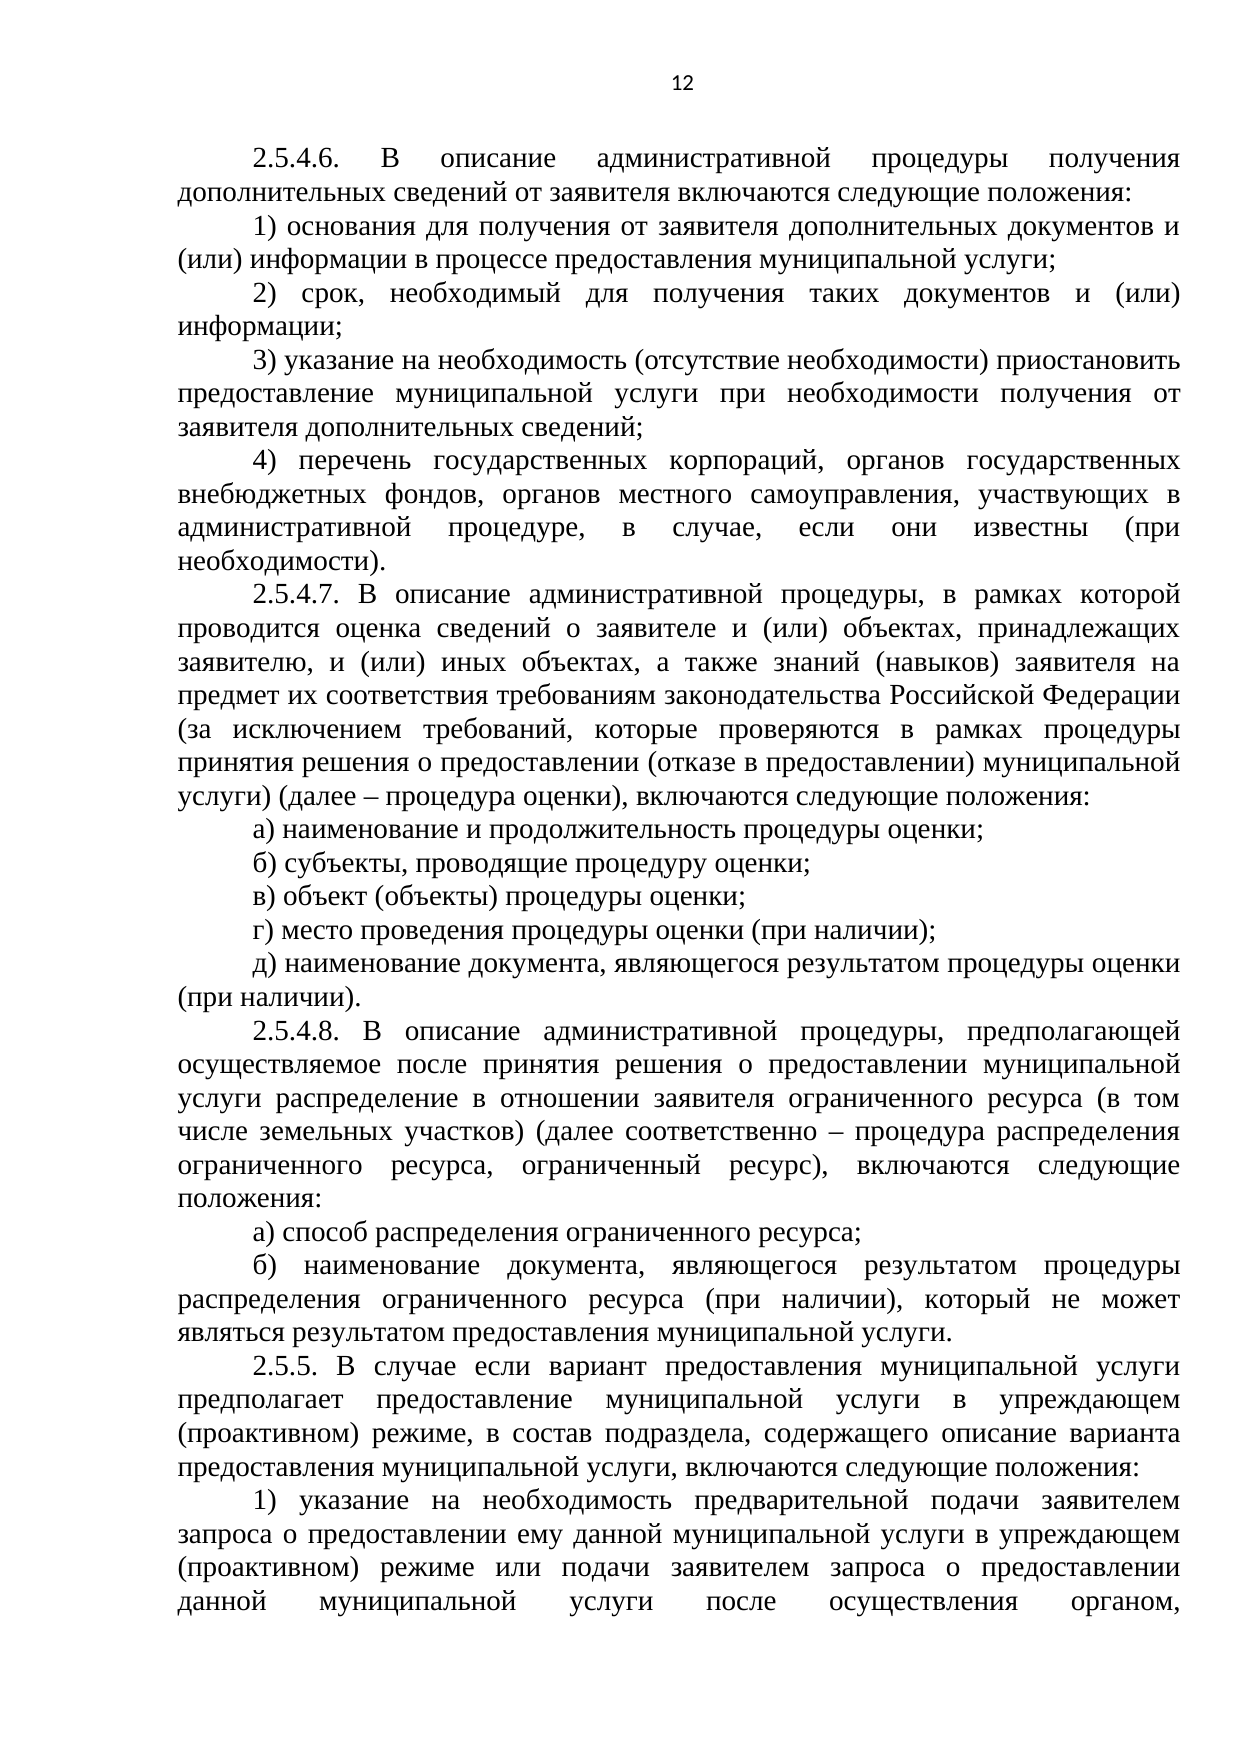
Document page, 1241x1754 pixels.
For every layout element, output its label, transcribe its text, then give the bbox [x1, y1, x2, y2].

text в) объект (объекты) процедуры оценки; [177, 878, 1181, 912]
text 4) перечень государственных корпораций, органов государственных внебюджетных фондов, органов местного самоуправления, участвующих в административной процедуре, в случае, если они известны (при необходимости). [177, 442, 1181, 577]
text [177, 1482, 1181, 1616]
text б) наименование документа, являющегося результатом процедуры распределения ограниченного ресурса (при наличии), который не может являться результатом предоставления муниципальной услуги. [177, 1247, 1181, 1348]
text 2.5.4.8. В описание административной процедуры, предполагающей осуществляемое после принятия решения о предоставлении муниципальной услуги распределение в отношении заявителя ограниченного ресурса (в том числе земельных участков) (далее соответственно – процедура распределения ограниченного ресурса, ограниченный ресурс), включаются следующие положения: [177, 1013, 1181, 1214]
text г) место проведения процедуры оценки (при наличии); [177, 912, 1181, 946]
text б) субъекты, проводящие процедуру оценки; [177, 845, 1181, 878]
text а) наименование и продолжительность процедуры оценки; [177, 811, 1181, 845]
text д) наименование документа, являющегося результатом процедуры оценки (при наличии). [177, 946, 1181, 1013]
text 3) указание на необходимость (отсутствие необходимости) приостановить предоставление муниципальной услуги при необходимости получения от заявителя дополнительных сведений; [177, 342, 1181, 442]
text а) способ распределения ограниченного ресурса; [177, 1214, 1181, 1247]
text 2.5.5. В случае если вариант предоставления муниципальной услуги предполагает предоставление муниципальной услуги в упреждающем (проактивном) режиме, в состав подраздела, содержащего описание варианта предоставления муниципальной услуги, включаются следующие положения: [177, 1348, 1181, 1482]
text 2.5.4.6. В описание административной процедуры получения дополнительных сведений от заявителя включаются следующие положения: [177, 141, 1181, 208]
text 1) основания для получения от заявителя дополнительных документов и (или) информации в процессе предоставления муниципальной услуги; [177, 208, 1181, 275]
text 2.5.4.7. В описание административной процедуры, в рамках которой проводится оценка сведений о заявителе и (или) объектах, принадлежащих заявителю, и (или) иных объектах, а также знаний (навыков) заявителя на предмет их соответствия требованиям законодательства Российской Федерации (за исключением требований, которые проверяются в рамках процедуры принятия решения о предоставлении (отказе в предоставлении) муниципальной услуги) (далее – процедура оценки), включаются следующие положения: [177, 577, 1181, 811]
text 2) срок, необходимый для получения таких документов и (или) информации; [177, 275, 1181, 342]
